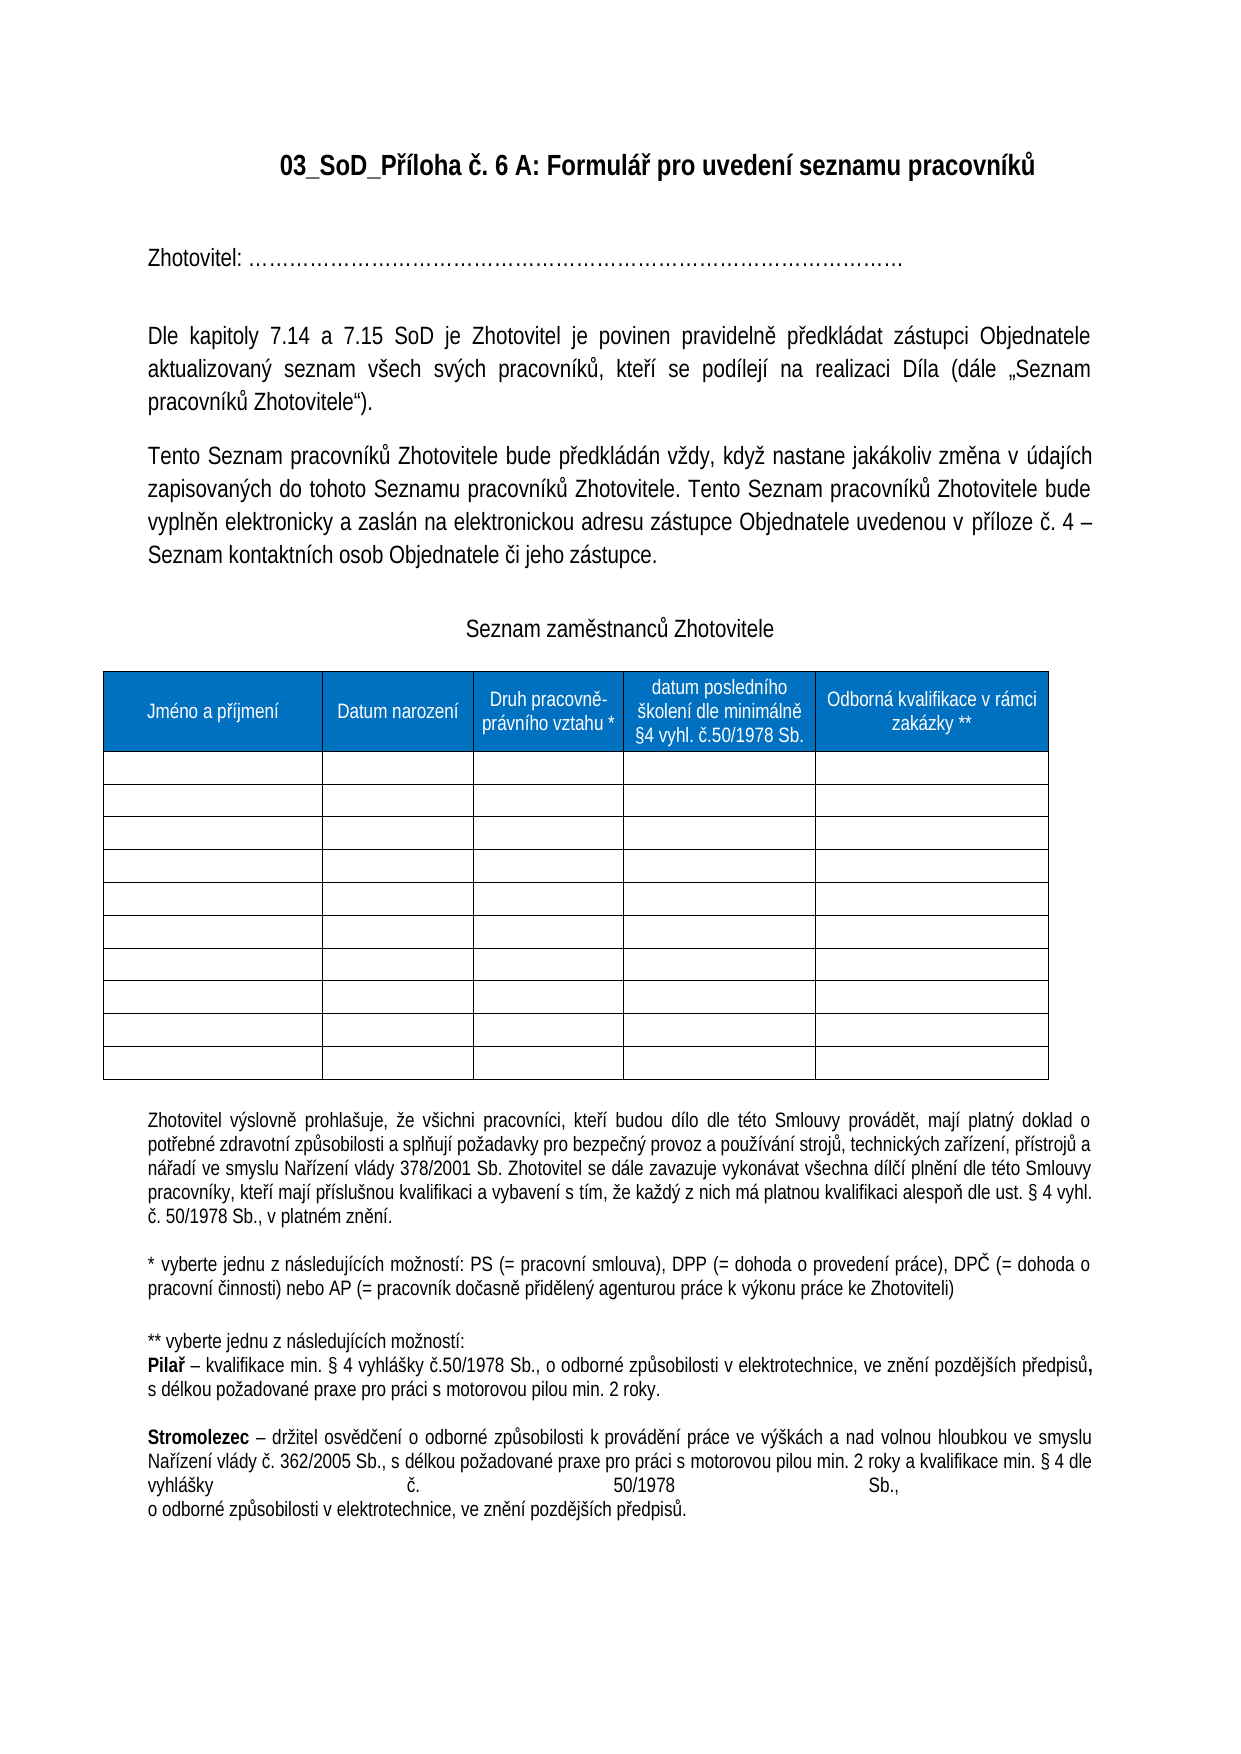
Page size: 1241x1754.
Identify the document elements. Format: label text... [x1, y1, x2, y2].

text Dle kapitoly 7.14 a 7.15 SoD je Zhotovitel je povinen pravidelně předkládat zástupci Objednatele aktualizovaný seznam všech svých pracovníků, kteří se podílejí na realizaci Díla (dále „Seznam pracovníků Zhotovitele“). [148, 321, 1093, 416]
text Pilař – kvalifikace min. § 4 vyhlášky č.50/1978 Sb., o odborné způsobilosti v elektrotechnice, ve znění pozdějších předpisů, s délkou požadované praxe pro práci s motorovou pilou min. 2 roky. [148, 1353, 1093, 1401]
text * vyberte jednu z následujících možností: PS (= pracovní smlouva), DPP (= dohoda o provedení práce), DPČ (= dohoda o pracovní činnosti) nebo AP (= pracovník dočasně přidělený agenturou práce k výkonu práce ke Zhotoviteli) [148, 1252, 1093, 1300]
table_cell [323, 1047, 473, 1079]
table_cell [816, 1014, 1048, 1046]
table_cell [624, 817, 815, 849]
table_cell [323, 1014, 473, 1046]
table_cell [474, 1014, 623, 1046]
table_cell [323, 883, 473, 915]
table_cell [816, 850, 1048, 882]
table_cell [816, 1047, 1048, 1079]
table_cell [323, 817, 473, 849]
table_cell [474, 883, 623, 915]
table_cell [816, 916, 1048, 947]
table_cell [104, 1047, 322, 1079]
table_cell [104, 752, 322, 783]
table_cell [816, 785, 1048, 816]
table_cell [323, 949, 473, 980]
table_cell [624, 1047, 815, 1079]
table_cell [816, 981, 1048, 1013]
table_cell [104, 916, 322, 947]
table_cell [816, 949, 1048, 980]
table_cell [474, 916, 623, 947]
table_cell [624, 785, 815, 816]
table_cell [474, 1047, 623, 1079]
table_cell [624, 916, 815, 947]
table_cell [104, 1014, 322, 1046]
table_header Druh pracovně-právního vztahu * [474, 672, 623, 751]
table_cell [474, 752, 623, 783]
text 03_SoD_Příloha č. 6 A: Formulář pro uvedení seznamu pracovníků [223, 148, 1093, 181]
table_header Datum narození [323, 672, 473, 751]
table_cell [104, 785, 322, 816]
table_cell [323, 785, 473, 816]
table_cell [474, 949, 623, 980]
text Zhotovitel výslovně prohlašuje, že všichni pracovníci, kteří budou dílo dle této Smlouvy provádět, mají platný doklad o potřebné zdravotní způsobilosti a splňují požadavky pro bezpečný provoz a používání strojů, technických zařízení, přístrojů a nářadí ve smyslu Nařízení vlády 378/2001 Sb. Zhotovitel se dále zavazuje vykonávat všechna dílčí plnění dle této Smlouvy pracovníky, kteří mají příslušnou kvalifikaci a vybavení s tím, že každý z nich má platnou kvalifikaci alespoň dle ust. § 4 vyhl. č. 50/1978 Sb., v platném znění. [148, 1108, 1093, 1228]
table_cell [104, 850, 322, 882]
text ** vyberte jednu z následujících možností: [148, 1329, 1093, 1353]
table_header Jméno a příjmení [104, 672, 322, 751]
table_cell [624, 752, 815, 783]
table_header Odborná kvalifikace v rámci zakázky ** [816, 672, 1048, 751]
table_cell [323, 916, 473, 947]
table_cell [474, 981, 623, 1013]
table_header datum posledního školení dle minimálně §4 vyhl. č.50/1978 Sb. [624, 672, 815, 751]
text Stromolezec – držitel osvědčení o odborné způsobilosti k provádění práce ve výškách a nad volnou hloubkou ve smyslu Nařízení vlády č. 362/2005 Sb., s délkou požadované praxe pro práci s motorovou pilou min. 2 roky a kvalifikace min. § 4 dle vyhlášky č. 50/1978 Sb., o odborné způsobilosti v elektrotechnice, ve znění pozdějších předpisů. [148, 1401, 1093, 1520]
text Seznam zaměstnanců Zhotovitele [148, 614, 1093, 642]
text Zhotovitel: …………………………………………………………………………………… [148, 243, 1093, 272]
table_cell [624, 981, 815, 1013]
table_cell [323, 981, 473, 1013]
text Tento Seznam pracovníků Zhotovitele bude předkládán vždy, když nastane jakákoliv změna v údajích zapisovaných do tohoto Seznamu pracovníků Zhotovitele. Tento Seznam pracovníků Zhotovitele bude vyplněn elektronicky a zaslán na elektronickou adresu zástupce Objednatele uvedenou v příloze č. 4 – Seznam kontaktních osob Objednatele či jeho zástupce. [148, 441, 1093, 568]
table_cell [624, 850, 815, 882]
table_cell [816, 817, 1048, 849]
table_cell [474, 817, 623, 849]
table_cell [323, 850, 473, 882]
table_cell [624, 1014, 815, 1046]
table_cell [104, 817, 322, 849]
table_cell [816, 752, 1048, 783]
table_cell [323, 752, 473, 783]
table_cell [104, 981, 322, 1013]
table_cell [474, 785, 623, 816]
table_cell [624, 883, 815, 915]
table_cell [104, 949, 322, 980]
table_cell [624, 949, 815, 980]
table_cell [474, 850, 623, 882]
table_cell [104, 883, 322, 915]
table_cell [816, 883, 1048, 915]
